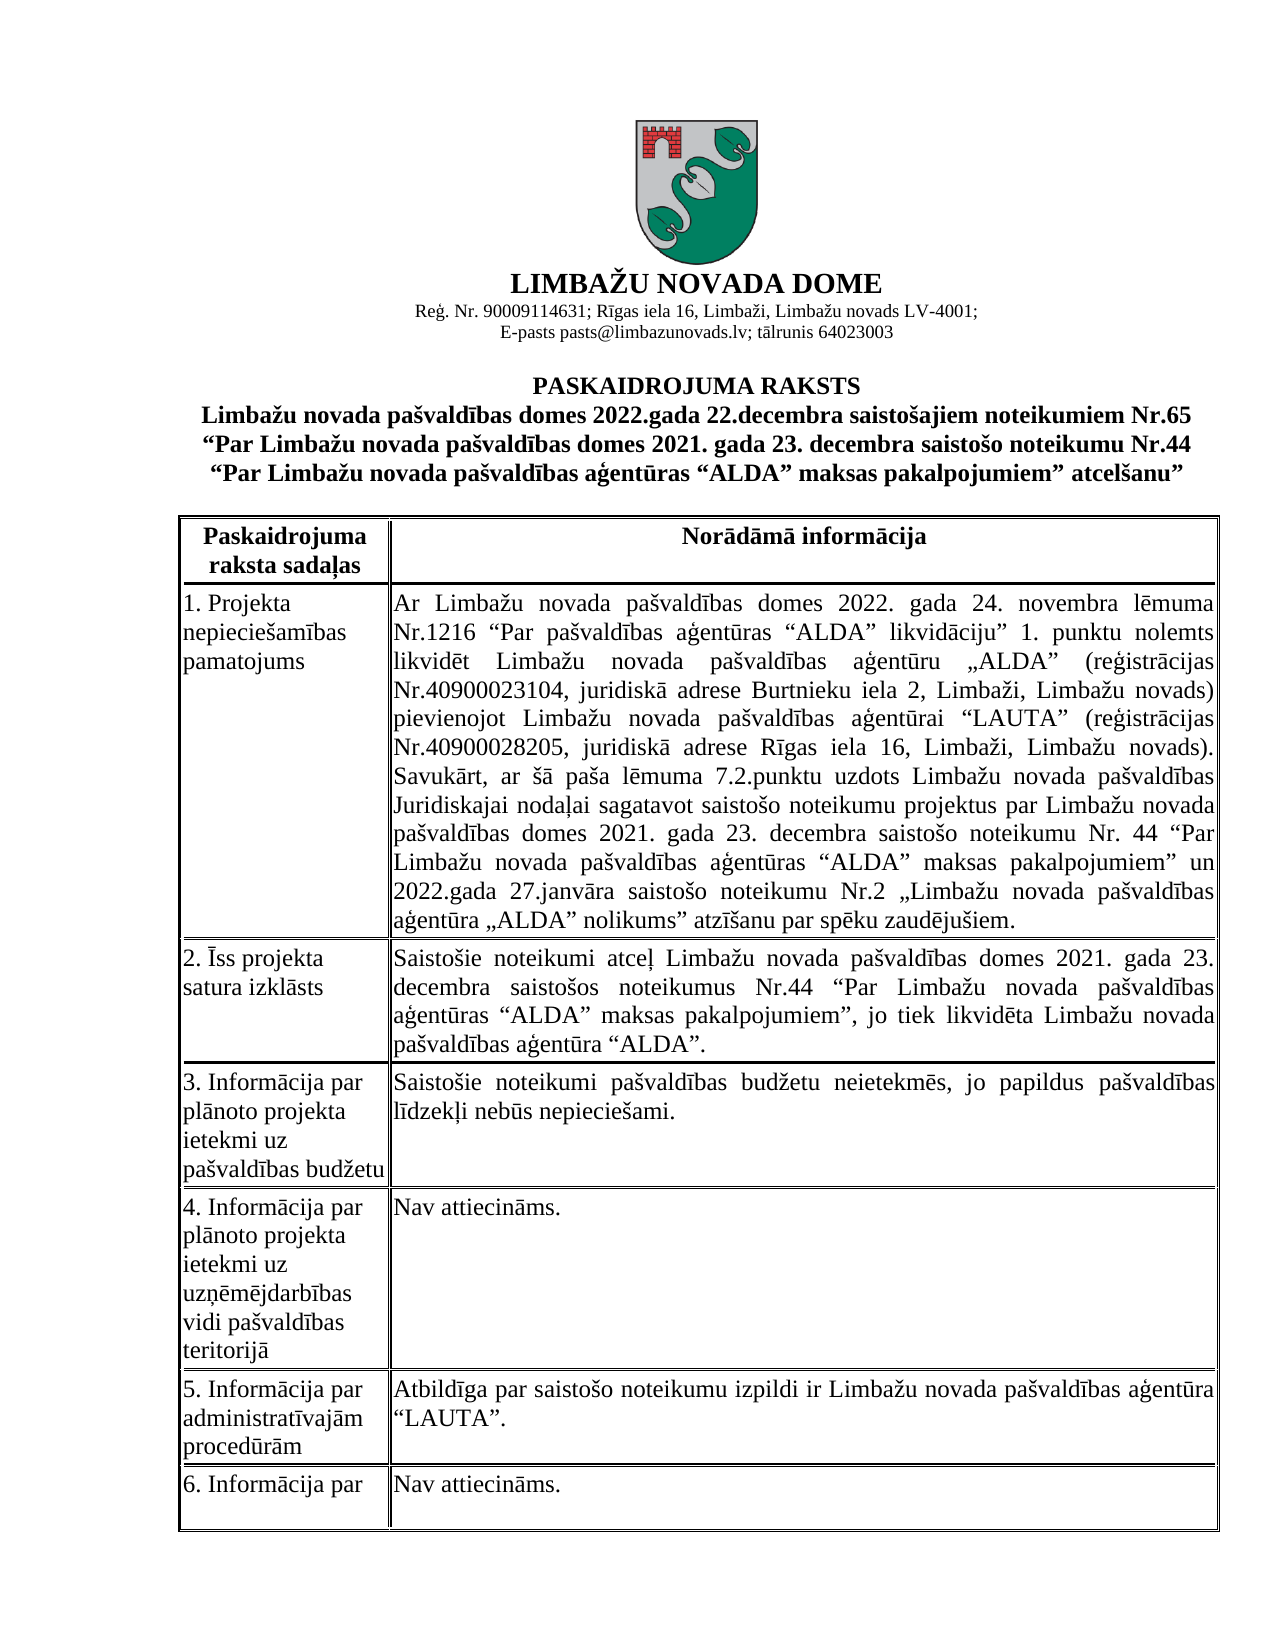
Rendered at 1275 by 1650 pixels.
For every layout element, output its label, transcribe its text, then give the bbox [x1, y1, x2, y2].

table_cell Ar Limbažu novada pašvaldības domes 2022. gada 24. novembra lēmuma Nr.1216 “Par pašvaldības aģentūras “ALDA” likvidāciju” 1. punktu nolemts likvidēt Limbažu novada pašvaldības aģentūru „ALDA” (reģistrācijas Nr.40900023104, juridiskā adrese Burtnieku iela 2, Limbaži, Limbažu novads) pievienojot Limbažu novada pašvaldības aģentūrai “LAUTA” (reģistrācijas Nr.40900028205, juridiskā adrese Rīgas iela 16, Limbaži, Limbažu novads). Savukārt, ar šā paša lēmuma 7.2.punktu uzdots Limbažu novada pašvaldības Juridiskajai nodaļai sagatavot saistošo noteikumu projektus par Limbažu novada pašvaldības domes 2021. gada 23. decembra saistošo noteikumu Nr. 44 “Par Limbažu novada pašvaldības aģentūras “ALDA” maksas pakalpojumiem” un 2022.gada 27.janvāra saistošo noteikumu Nr.2 „Limbažu novada pašvaldības aģentūra „ALDA” nolikums” atzīšanu par spēku zaudējušiem. [392, 582, 1217, 937]
table_header Paskaidrojuma raksta sadaļas [181, 517, 390, 582]
table_cell 1. Projekta nepieciešamības pamatojums [181, 582, 388, 937]
text E-pasts pasts@limbazunovads.lv; tālrunis 64023003 [177, 321, 1216, 343]
table_cell 2. Īss projekta satura izklāsts [180, 937, 390, 1061]
table_cell Nav attiecināms. [390, 1463, 1217, 1529]
table_cell Saistošie noteikumi pašvaldības budžetu neietekmēs, jo papildus pašvaldības līdzekļi nebūs nepieciešami. [392, 1061, 1217, 1186]
table_cell 4. Informācija par plānoto projekta ietekmi uz uzņēmējdarbības vidi pašvaldības teritorijā [180, 1186, 390, 1367]
picture [633, 118, 760, 266]
text PASKAIDROJUMA RAKSTS [177, 371, 1216, 400]
text “Par Limbažu novada pašvaldības domes 2021. gada 23. decembra saistošo noteikumu Nr.44 “Par Limbažu novada pašvaldības aģentūras “ALDA” maksas pakalpojumiem” atcelšanu” [177, 429, 1216, 486]
table_cell 5. Informācija par administratīvajām procedūrām [181, 1368, 388, 1463]
table_cell Atbildīga par saistošo noteikumu izpildi ir Limbažu novada pašvaldības aģentūra “LAUTA”. [392, 1368, 1217, 1463]
table_cell Saistošie noteikumi atceļ Limbažu novada pašvaldības domes 2021. gada 23. decembra saistošos noteikumus Nr.44 “Par Limbažu novada pašvaldības aģentūras “ALDA” maksas pakalpojumiem”, jo tiek likvidēta Limbažu novada pašvaldības aģentūra “ALDA”. [390, 937, 1218, 1061]
table_cell Nav attiecināms. [390, 1186, 1218, 1367]
text Limbažu novada pašvaldības domes 2022.gada 22.decembra saistošajiem noteikumiem Nr.65 [177, 400, 1216, 429]
text Reģ. Nr. 90009114631; Rīgas iela 16, Limbaži, Limbažu novads LV-4001; [177, 299, 1216, 321]
text Limbažu novada DOME [177, 266, 1216, 299]
table_header Norādāmā informācija [390, 519, 1217, 582]
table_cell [181, 1463, 390, 1529]
table_cell 3. Informācija par plānoto projekta ietekmi uz pašvaldības budžetu [181, 1061, 388, 1186]
